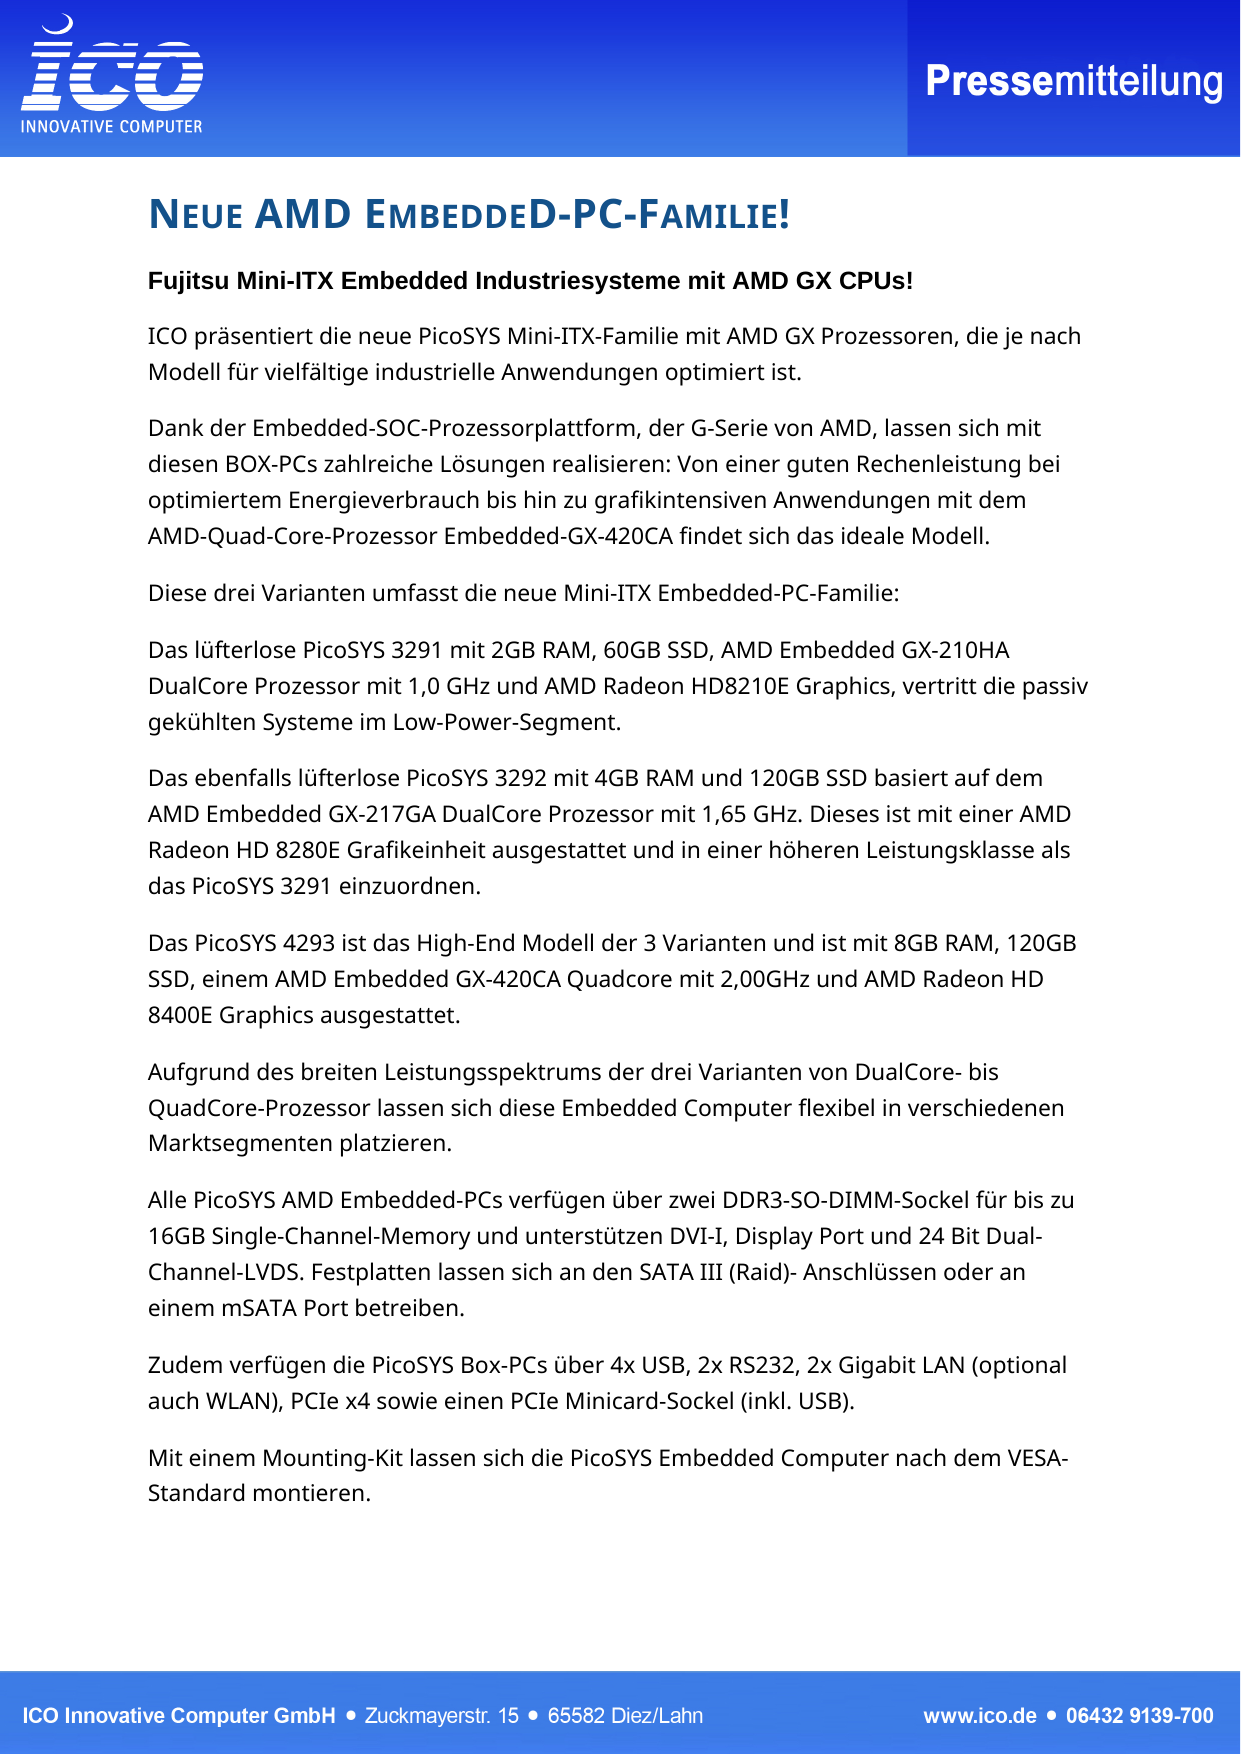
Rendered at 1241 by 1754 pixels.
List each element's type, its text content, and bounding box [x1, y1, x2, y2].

text Mit einem Mounting-Kit lassen sich die PicoSYS Embedded Computer nach dem VESA-Standard montieren. [148, 1441, 1092, 1509]
text ICO präsentiert die neue PicoSYS Mini-ITX-Familie mit AMD GX Prozessoren, die je nach Modell für vielfältige industrielle Anwendungen optimiert ist. [148, 319, 1092, 387]
text Das ebenfalls lüfterlose PicoSYS 3292 mit 4GB RAM und 120GB SSD basiert auf dem AMD Embedded GX-217GA DualCore Prozessor mit 1,65 GHz. Dieses ist mit einer AMD Radeon HD 8280E Grafikeinheit ausgestattet und in einer höheren Leistungsklasse als das PicoSYS 3291 einzuordnen. [148, 762, 1092, 901]
text Das lüfterlose PicoSYS 3291 mit 2GB RAM, 60GB SSD, AMD Embedded GX-210HA DualCore Prozessor mit 1,0 GHz und AMD Radeon HD8210E Graphics, vertritt die passiv gekühlten Systeme im Low-Power-Segment. [148, 634, 1092, 737]
text Aufgrund des breiten Leistungsspektrums der drei Varianten von DualCore- bis QuadCore-Prozessor lassen sich diese Embedded Computer flexibel in verschiedenen Marktsegmenten platzieren. [148, 1056, 1092, 1159]
text Das PicoSYS 4293 ist das High-End Modell der 3 Varianten und ist mit 8GB RAM, 120GB SSD, einem AMD Embedded GX-420CA Quadcore mit 2,00GHz und AMD Radeon HD 8400E Graphics ausgestattet. [148, 927, 1092, 1030]
text Alle PicoSYS AMD Embedded-PCs verfügen über zwei DDR3-SO-DIMM-Sockel für bis zu 16GB Single-Channel-Memory und unterstützen DVI-I, Display Port und 24 Bit Dual-Channel-LVDS. Festplatten lassen sich an den SATA III (Raid)- Anschlüssen oder an einem mSATA Port betreiben. [148, 1184, 1092, 1323]
picture [0, 1671, 1241, 1754]
text Dank der Embedded-SOC-Prozessorplattform, der G-Serie von AMD, lassen sich mit diesen BOX-PCs zahlreiche Lösungen realisieren: Von einer guten Rechenleistung bei optimiertem Energieverbrauch bis hin zu grafikintensiven Anwendungen mit dem AMD-Quad-Core-Prozessor Embedded-GX-420CA findet sich das ideale Modell. [148, 412, 1092, 551]
picture [0, 0, 1241, 157]
subtitle Neue AMD EmbeddeD-PC-Familie! [148, 185, 1092, 240]
text Diese drei Varianten umfasst die neue Mini-ITX Embedded-PC-Familie: [148, 577, 1092, 608]
text Fujitsu Mini-ITX Embedded Industriesysteme mit AMD GX CPUs! [148, 266, 1092, 294]
text Zudem verfügen die PicoSYS Box-PCs über 4x USB, 2x RS232, 2x Gigabit LAN (optional auch WLAN), PCIe x4 sowie einen PCIe Minicard-Sockel (inkl. USB). [148, 1349, 1092, 1416]
